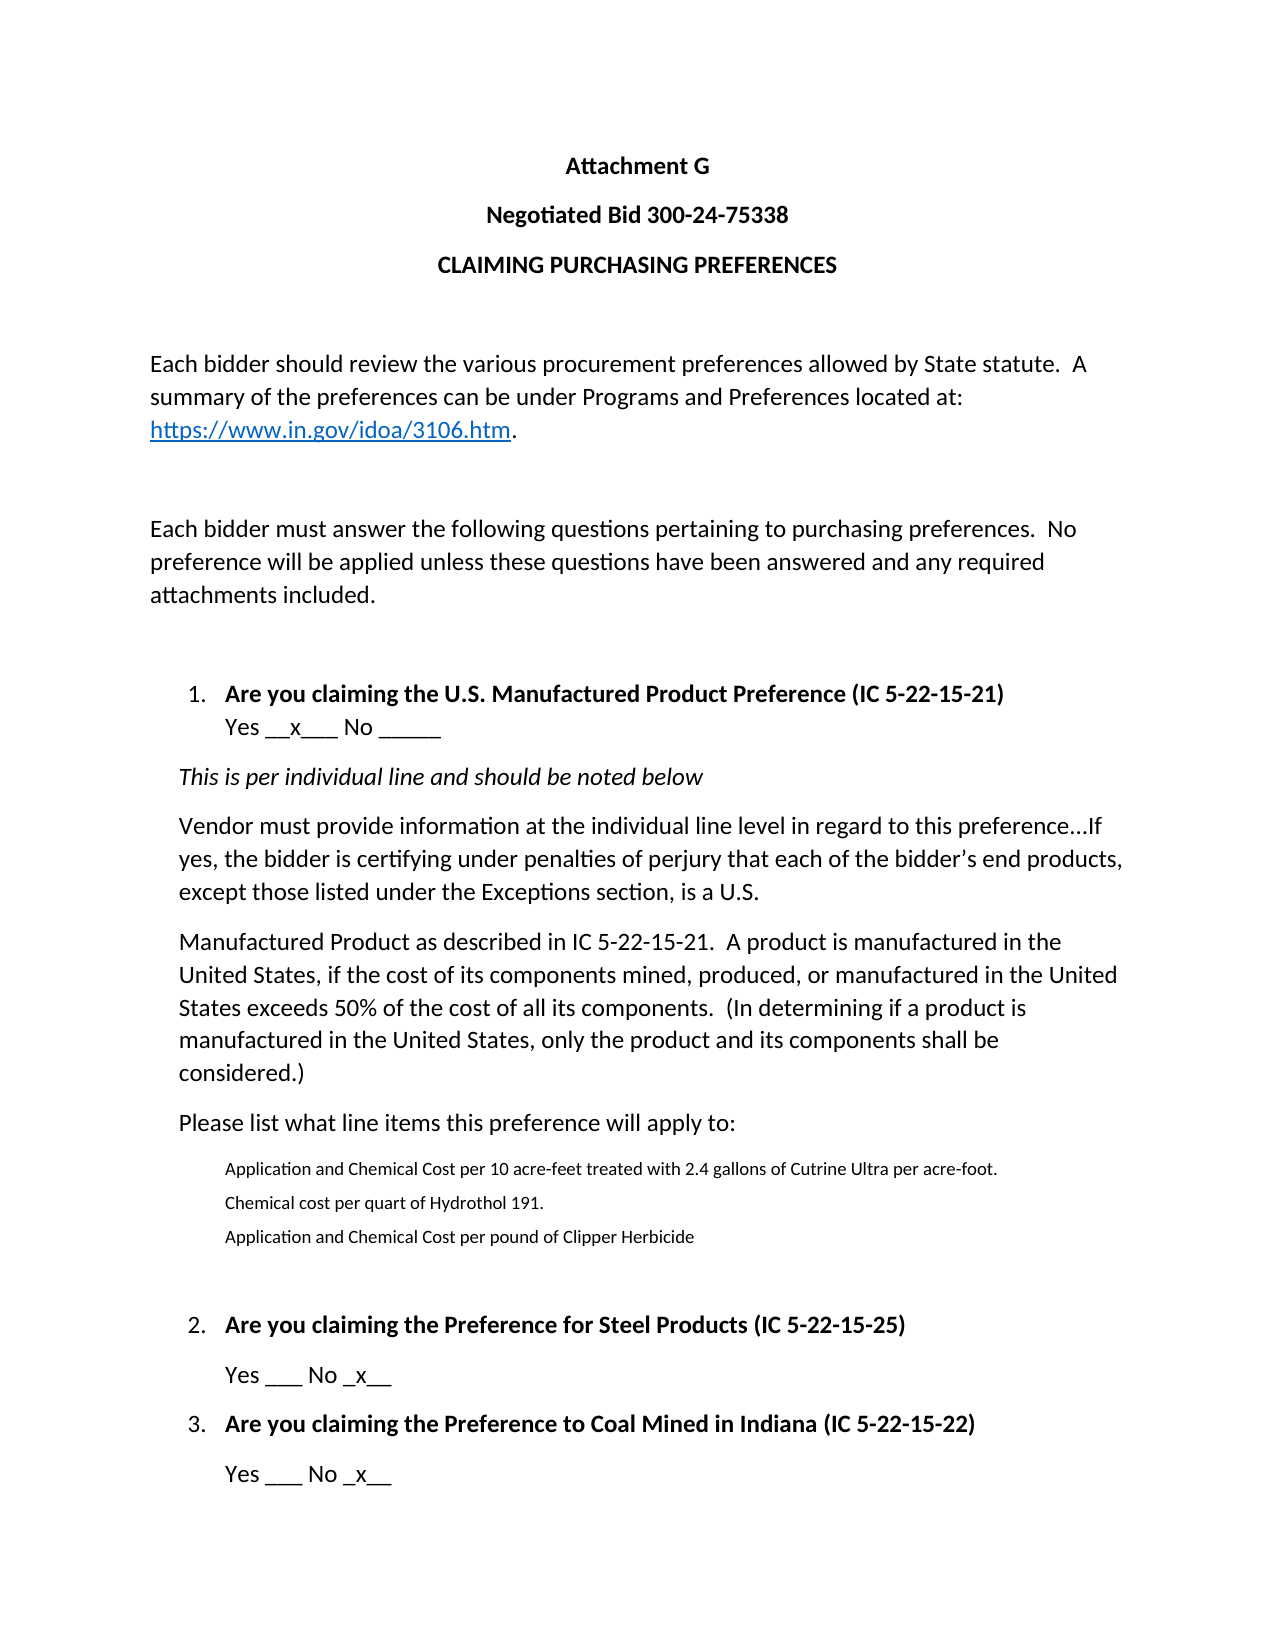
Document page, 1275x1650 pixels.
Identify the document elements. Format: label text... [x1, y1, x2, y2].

text Please list what line items this preference will apply to: [150, 1107, 1125, 1138]
text CLAIMING PURCHASING PREFERENCES [150, 249, 1125, 280]
list Yes __x___ No _____ [225, 711, 1125, 742]
list Are you claiming the Preference for Steel Products (IC 5-22-15-25) [187, 1309, 1125, 1340]
list Are you claiming the Preference to Coal Mined in Indiana (IC 5-22-15-22) [187, 1408, 1125, 1439]
text Each bidder must answer the following questions pertaining to purchasing preferences. No preference will be applied unless these questions have been answered and any required attachments included. [150, 513, 1125, 610]
text Chemical cost per quart of Hydrothol 191. [225, 1191, 1050, 1214]
text Manufactured Product as described in IC 5-22-15-21. A product is manufactured in the United States, if the cost of its components mined, produced, or manufactured in the United States exceeds 50% of the cost of all its components. (In determining if a product is manufactured in the United States, only the product and its components shall be considered.) [179, 926, 1125, 1088]
text Negotiated Bid 300-24-75338 [150, 199, 1125, 230]
text Vendor must provide information at the individual line level in regard to this preference...If yes, the bidder is certifying under penalties of perjury that each of the bidder’s end products, except those listed under the Exceptions section, is a U.S. [179, 810, 1125, 907]
text Yes ___ No _x__ [225, 1458, 1125, 1489]
text Application and Chemical Cost per 10 acre-feet treated with 2.4 gallons of Cutrine Ultra per acre-foot. [225, 1157, 1050, 1179]
list Are you claiming the U.S. Manufactured Product Preference (IC 5-22-15-21) [187, 678, 1125, 709]
text Application and Chemical Cost per pound of Clipper Herbicide [225, 1225, 1050, 1248]
text Yes ___ No _x__ [225, 1359, 1125, 1389]
text This is per individual line and should be noted below [150, 761, 1125, 791]
text Each bidder should review the various procurement preferences allowed by State statute. A summary of the preferences can be under Programs and Preferences located at: https://www.in.gov/idoa/3106.htm. [150, 348, 1125, 445]
text Attachment G [150, 150, 1125, 181]
